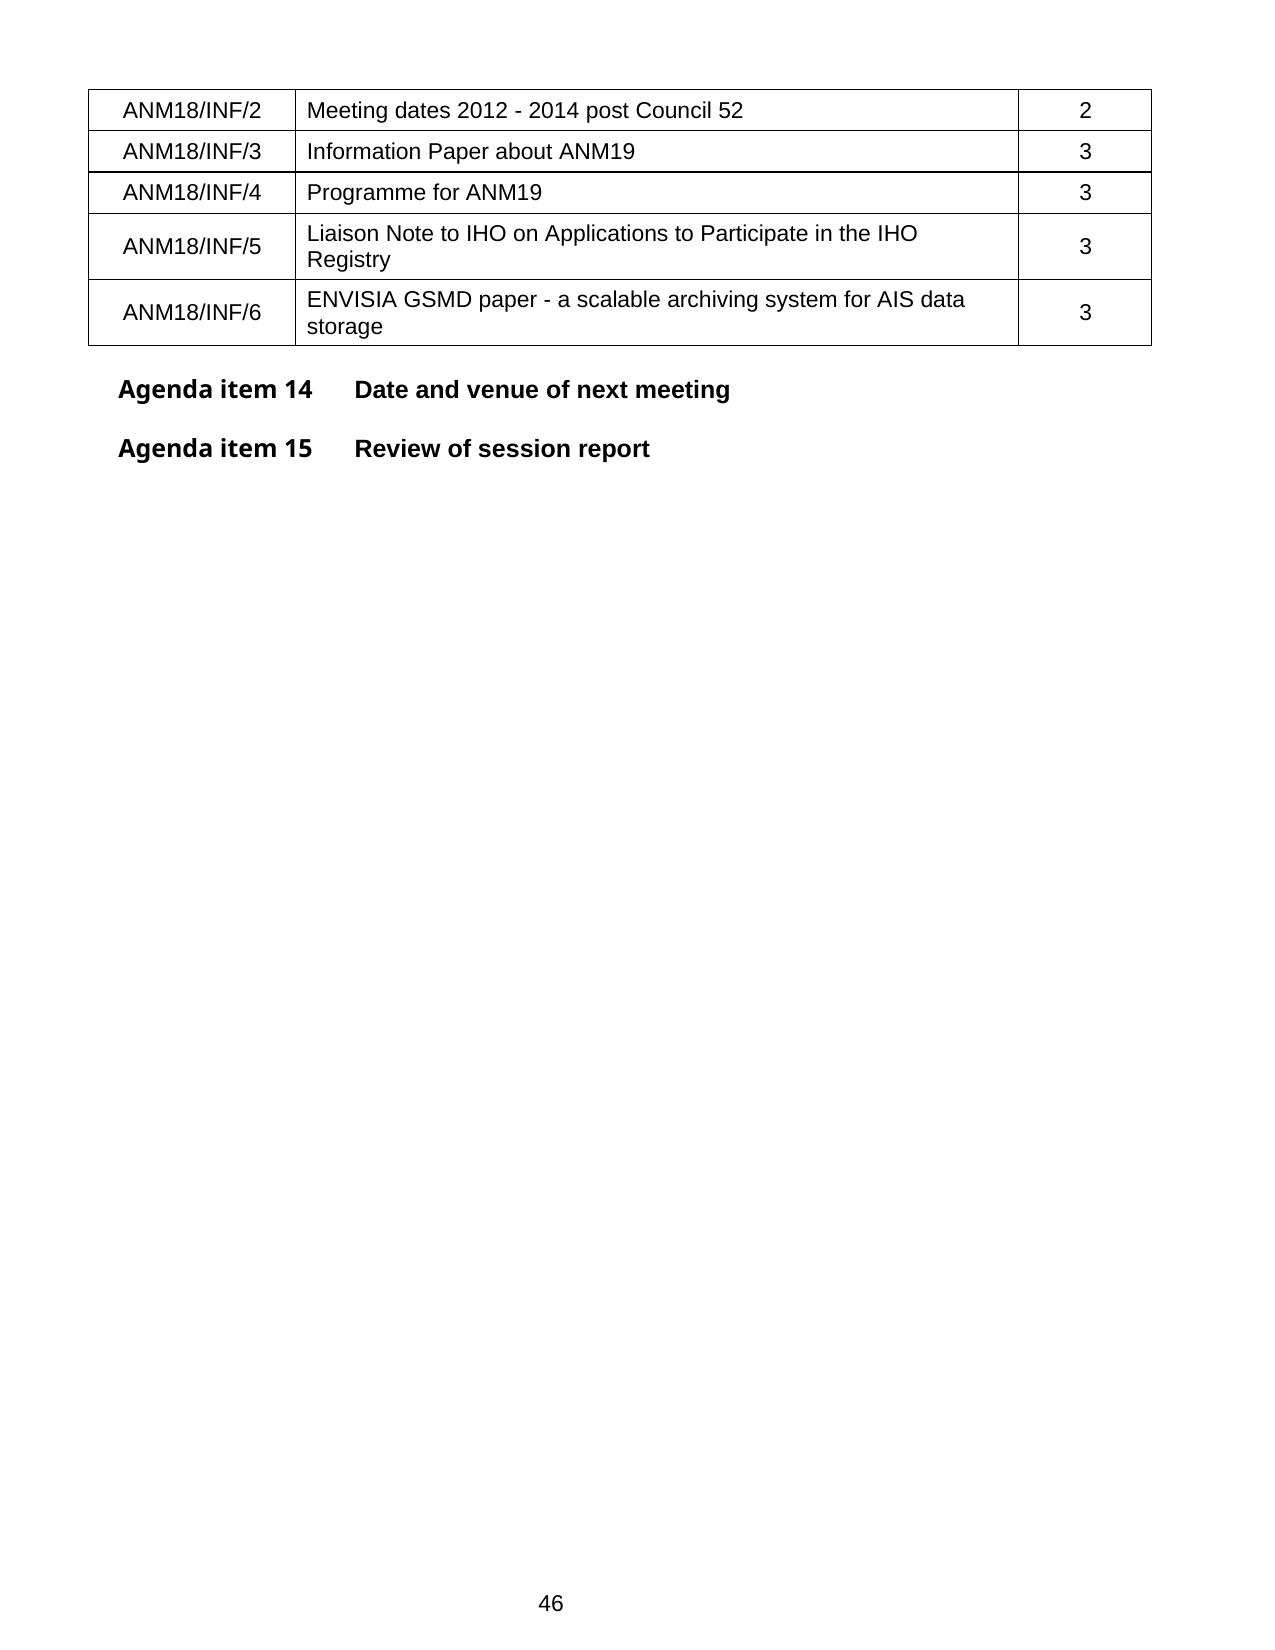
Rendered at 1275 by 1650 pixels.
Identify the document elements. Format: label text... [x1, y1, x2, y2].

table_cell ENVISIA GSMD paper - a scalable archiving system for AIS data storage [296, 280, 1018, 345]
table_cell Information Paper about ANM19 [296, 131, 1018, 171]
text Date and venue of next meeting [118, 371, 1157, 405]
text Review of session report [118, 430, 1157, 464]
table_cell 3 [1019, 214, 1151, 279]
table_cell ANM18/INF/5 [89, 214, 295, 279]
table_cell 3 [1019, 131, 1151, 171]
table_cell ANM18/INF/4 [89, 173, 295, 213]
table_cell 2 [1019, 90, 1151, 130]
table_cell Programme for ANM19 [296, 173, 1018, 213]
table_cell ANM18/INF/2 [89, 90, 295, 130]
table_cell ANM18/INF/6 [89, 280, 295, 345]
table_cell Liaison Note to IHO on Applications to Participate in the IHO Registry [296, 214, 1018, 279]
table_cell 3 [1019, 280, 1151, 345]
table_cell Meeting dates 2012 - 2014 post Council 52 [296, 90, 1018, 130]
table_cell 3 [1019, 173, 1151, 213]
table_cell ANM18/INF/3 [89, 131, 295, 171]
